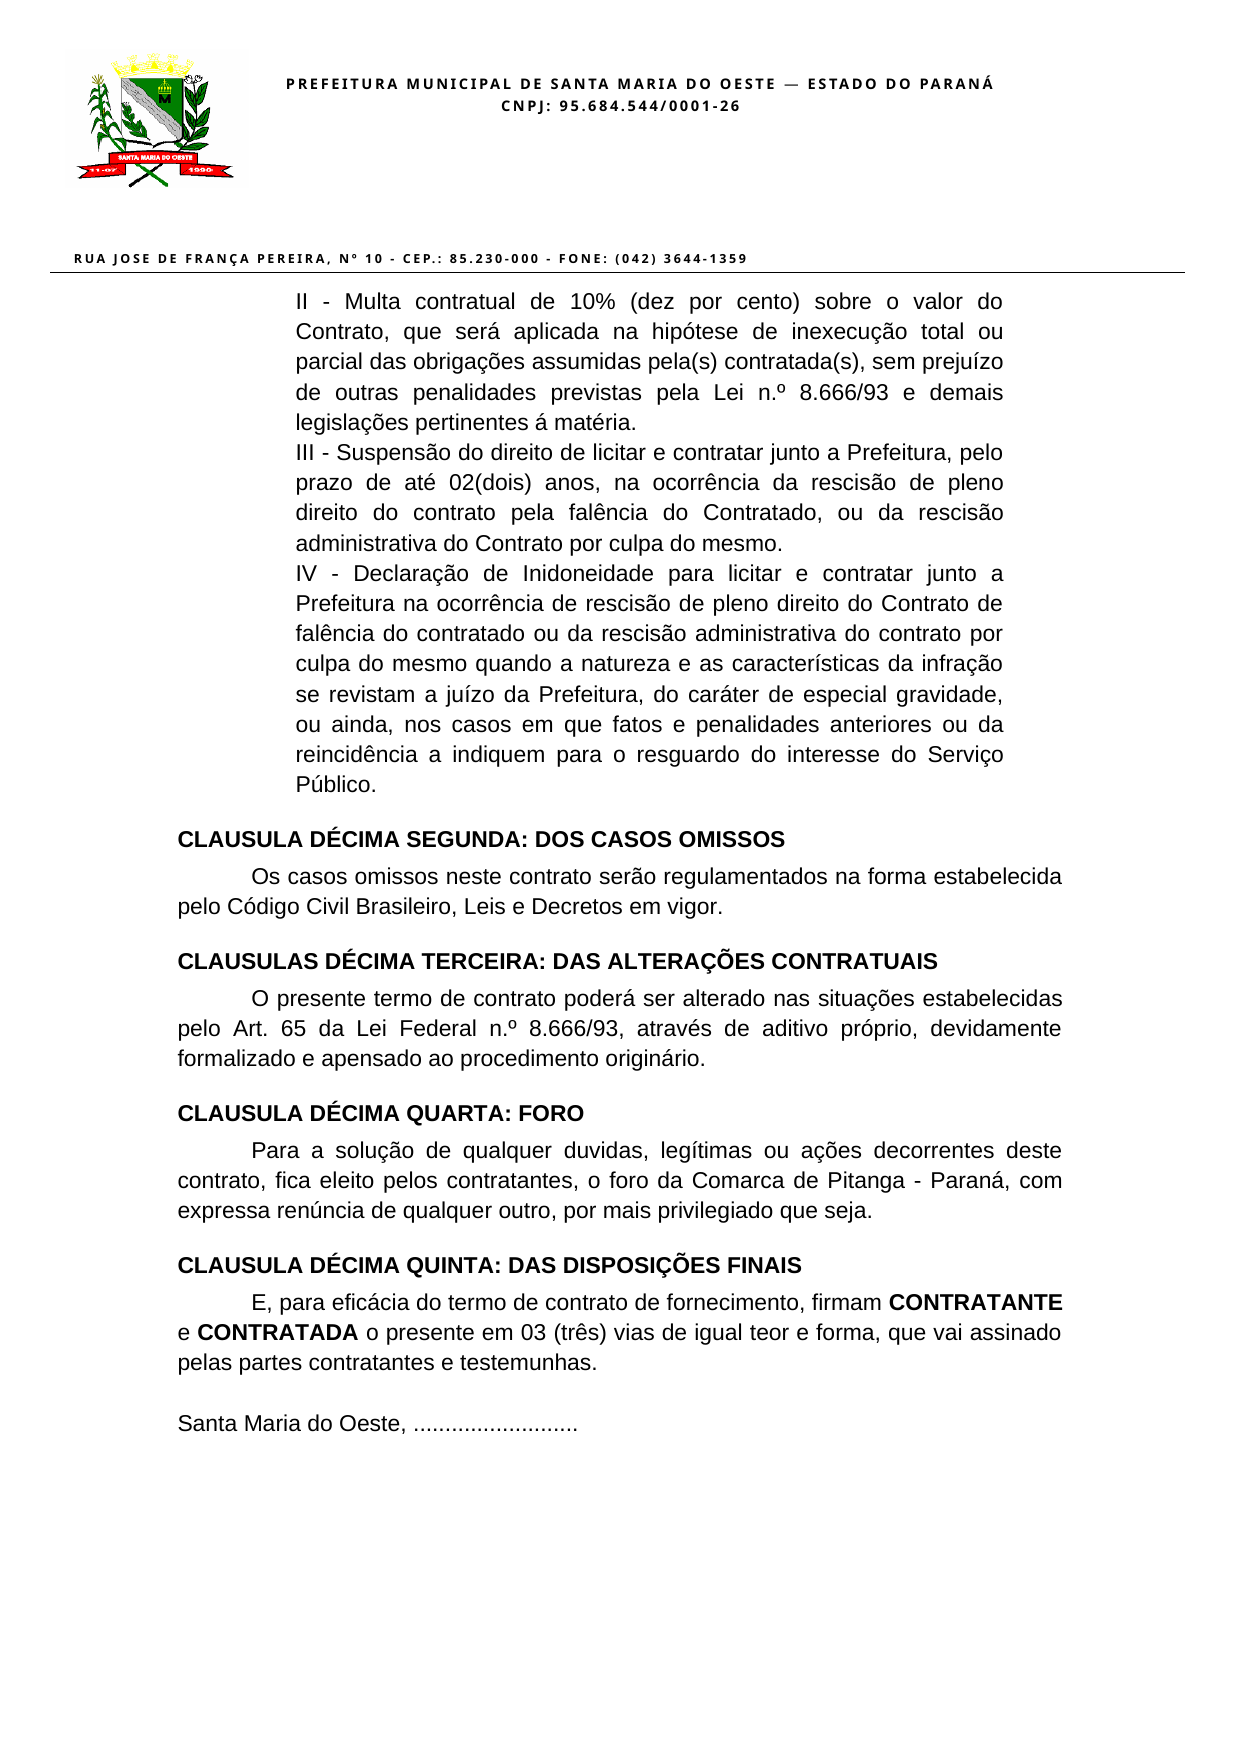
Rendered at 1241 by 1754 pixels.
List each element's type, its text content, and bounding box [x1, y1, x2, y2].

text O presente termo de contrato poderá ser alterado nas situações estabelecidas pelo Art. 65 da Lei Federal n.º 8.666/93, através de aditivo próprio, devidamente formalizado e apensado ao procedimento originário. [177, 985, 1063, 1072]
text Santa Maria do Oeste, .......................... [177, 1410, 1063, 1436]
text Para a solução de qualquer duvidas, legítimas ou ações decorrentes deste contrato, fica eleito pelos contratantes, o foro da Comarca de Pitanga - Paraná, com expressa renúncia de qualquer outro, por mais privilegiado que seja. [177, 1137, 1063, 1224]
subtitle CLAUSULA DÉCIMA QUINTA: DAS DISPOSIÇÕES FINAIS [177, 1252, 1063, 1279]
text III - Suspensão do direito de licitar e contratar junto a Prefeitura, pelo prazo de até 02(dois) anos, na ocorrência da rescisão de pleno direito do contrato pela falência do Contratado, ou da rescisão administrativa do Contrato por culpa do mesmo. [295, 439, 1004, 556]
subtitle Clausula DÉCIMA SEGUNDA: Dos Casos Omissos [177, 826, 1063, 853]
text II - Multa contratual de 10% (dez por cento) sobre o valor do Contrato, que será aplicada na hipótese de inexecução total ou parcial das obrigações assumidas pela(s) contratada(s), sem prejuízo de outras penalidades previstas pela Lei n.º 8.666/93 e demais legislações pertinentes á matéria. [295, 288, 1004, 435]
subtitle CLAUSULA DÉCIMA QUARTA: FORO [177, 1100, 1063, 1127]
text Os casos omissos neste contrato serão regulamentados na forma estabelecida pelo Código Civil Brasileiro, Leis e Decretos em vigor. [177, 863, 1063, 919]
picture [65, 49, 249, 188]
text E, para eficácia do termo de contrato de fornecimento, firmam CONTRATANTE e CONTRATADA o presente em 03 (três) vias de igual teor e forma, que vai assinado pelas partes contratantes e testemunhas. [177, 1289, 1063, 1376]
text IV - Declaração de Inidoneidade para licitar e contratar junto a Prefeitura na ocorrência de rescisão de pleno direito do Contrato de falência do contratado ou da rescisão administrativa do contrato por culpa do mesmo quando a natureza e as características da infração se revistam a juízo da Prefeitura, do caráter de especial gravidade, ou ainda, nos casos em que fatos e penalidades anteriores ou da reincidência a indiquem para o resguardo do interesse do Serviço Público. [295, 560, 1004, 798]
subtitle CLAUSULAS DÉCIMA TERCEIRA: DAS ALTERAÇÕES CONTRATUAIS [177, 948, 1063, 975]
